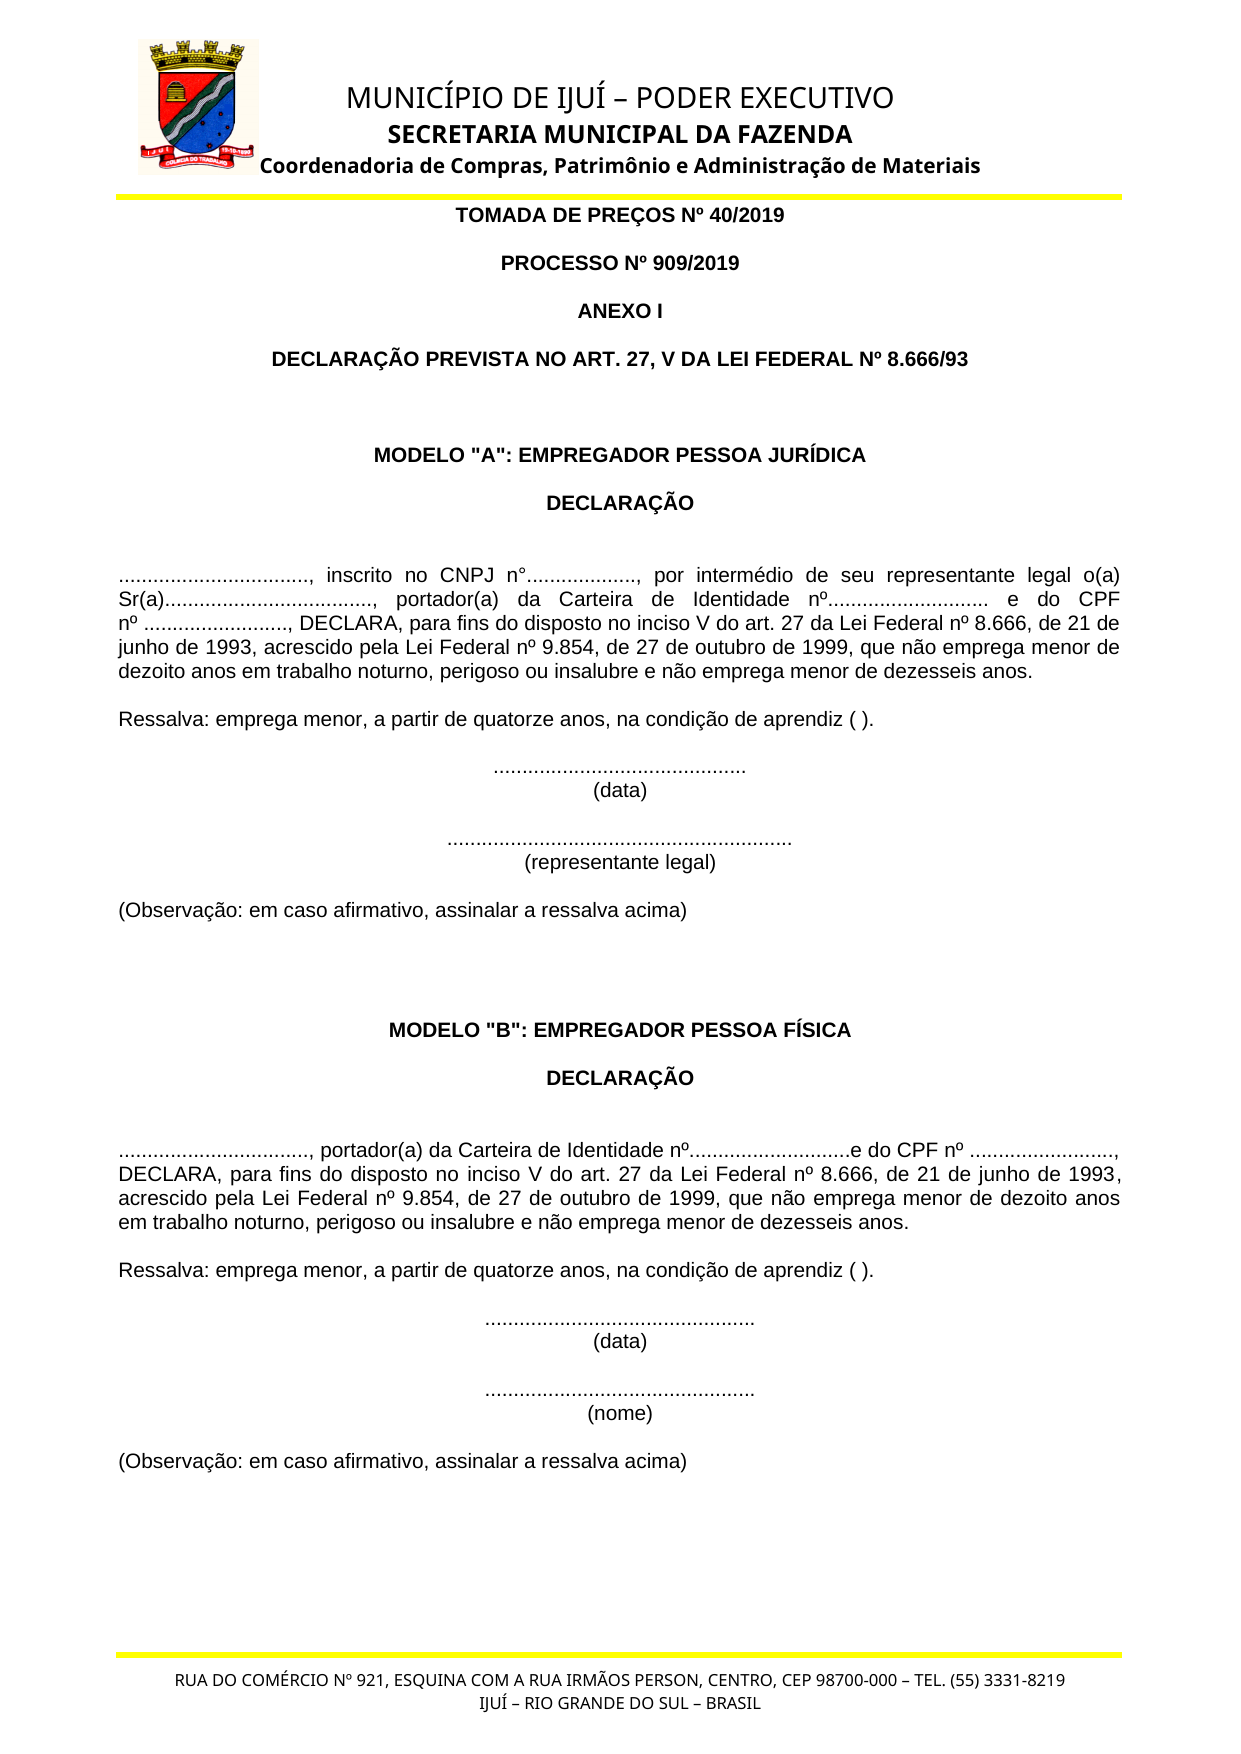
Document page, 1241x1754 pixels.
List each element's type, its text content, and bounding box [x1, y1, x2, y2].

text ............................................... [118, 1305, 1122, 1329]
text ............................................... [118, 1377, 1122, 1401]
text (data) [118, 778, 1122, 802]
text (data) [118, 1329, 1122, 1353]
text DECLARAÇÃO PREVISTA NO ART. 27, V DA LEI FEDERAL Nº 8.666/93 [118, 347, 1122, 371]
text ANEXO I [118, 299, 1122, 323]
text ................................., portador(a) da Carteira de Identidade nº............................e do CPF nº ........................., DECLARA, para fins do disposto no inciso V do art. 27 da Lei Federal nº 8.666, de 21 de junho de 1993, acrescido pela Lei Federal nº 9.854, de 27 de outubro de 1999, que não emprega menor de dezoito anos em trabalho noturno, perigoso ou insalubre e não emprega menor de dezesseis anos. [118, 1138, 1122, 1233]
text DECLARAÇÃO [118, 1066, 1122, 1090]
picture [138, 39, 259, 175]
text DECLARAÇÃO [118, 491, 1122, 515]
text ................................., inscrito no CNPJ n°..................., por intermédio de seu representante legal o(a) Sr(a)...................................., portador(a) da Carteira de Identidade nº............................ e do CPF nº ........................., DECLARA, para fins do disposto no inciso V do art. 27 da Lei Federal nº 8.666, de 21 de junho de 1993, acrescido pela Lei Federal nº 9.854, de 27 de outubro de 1999, que não emprega menor de dezoito anos em trabalho noturno, perigoso ou insalubre e não emprega menor de dezesseis anos. [118, 563, 1122, 682]
text ............................................................ [118, 826, 1122, 850]
text MODELO "B": EMPREGADOR PESSOA FÍSICA [118, 1018, 1122, 1042]
text Ressalva: emprega menor, a partir de quatorze anos, na condição de aprendiz ( ). [118, 1257, 1122, 1281]
text (Observação: em caso afirmativo, assinalar a ressalva acima) [118, 898, 1122, 922]
text (representante legal) [118, 850, 1122, 874]
text TOMADA DE PREÇOS Nº 40/2019 [118, 203, 1122, 227]
text ............................................ [118, 754, 1122, 778]
text (Observação: em caso afirmativo, assinalar a ressalva acima) [118, 1449, 1122, 1473]
text (nome) [118, 1401, 1122, 1425]
text MODELO "A": EMPREGADOR PESSOA JURÍDICA [118, 443, 1122, 467]
text Ressalva: emprega menor, a partir de quatorze anos, na condição de aprendiz ( ). [118, 706, 1122, 730]
text PROCESSO Nº 909/2019 [118, 251, 1122, 275]
